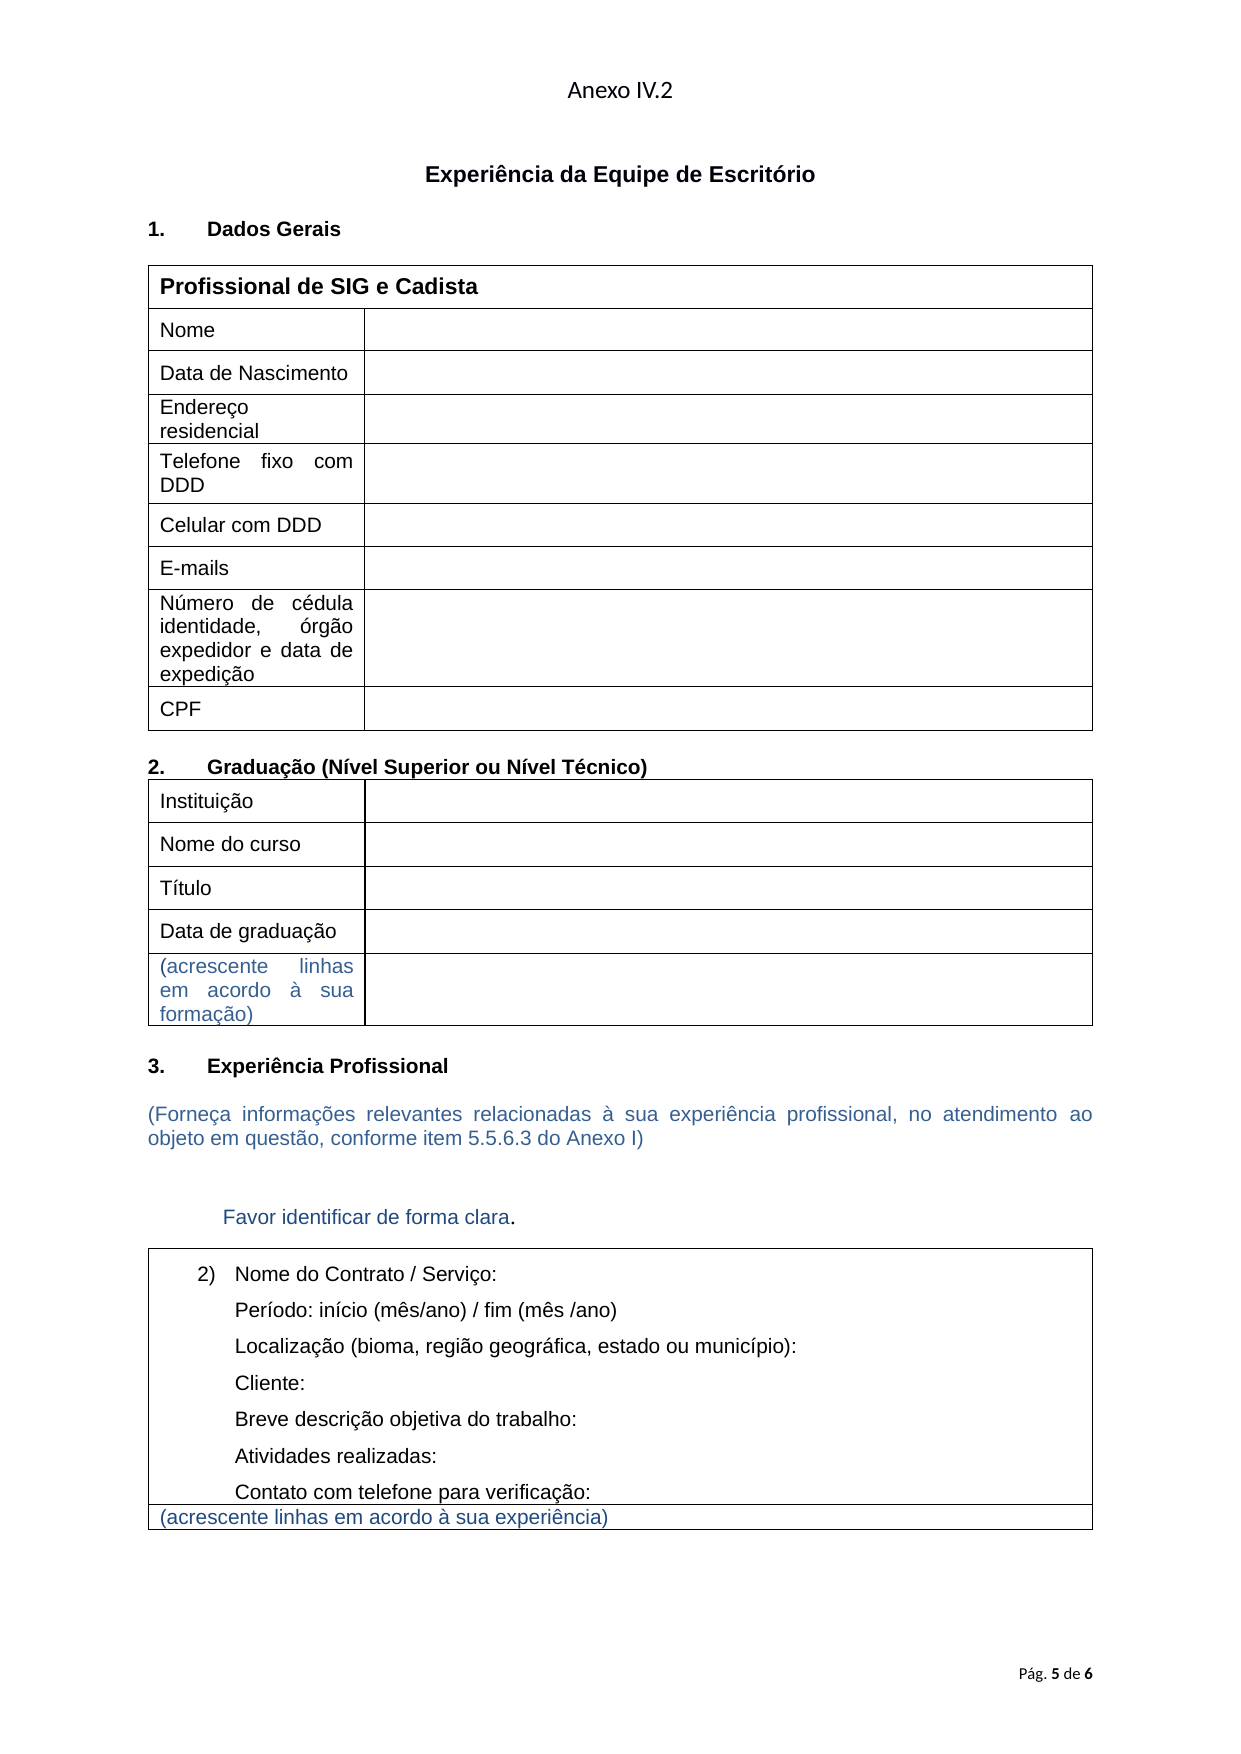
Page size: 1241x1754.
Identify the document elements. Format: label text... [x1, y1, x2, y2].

table_cell [365, 547, 1092, 589]
table_cell [365, 351, 1092, 394]
table_cell [366, 954, 1092, 1025]
table_cell [365, 444, 1092, 502]
table_cell Número de cédula identidade, órgão expedidor e data de expedição [149, 590, 364, 686]
table_cell (acrescente linhas em acordo à sua formação) [149, 954, 364, 1025]
table_cell (acrescente linhas em acordo à sua experiência) [149, 1505, 1092, 1529]
table_header Instituição [149, 780, 364, 822]
table_cell E-mails [149, 547, 364, 589]
table_header Nome do Contrato / Serviço: Período: início (mês/ano) / fim (mês /ano) Localização (bioma, região geográfica, estado ou município): Cliente: Breve descrição objetiva do trabalho: Atividades realizadas: Contato com telefone para verificação: [149, 1249, 1092, 1504]
table_cell [365, 309, 1092, 350]
table_header Profissional de SIG e Cadista [149, 266, 1092, 307]
table_cell Data de graduação [149, 910, 364, 952]
table_cell [366, 823, 1092, 866]
table_cell [365, 395, 1092, 443]
table_cell [366, 910, 1092, 952]
table_cell [366, 867, 1092, 909]
table_cell Nome [149, 309, 364, 350]
table_cell Endereço residencial [149, 395, 364, 443]
table_cell Nome do curso [149, 823, 364, 866]
list Experiência Profissional [148, 1054, 1092, 1078]
list Favor identificar de forma clara. [223, 1203, 1092, 1229]
table_cell [365, 504, 1092, 546]
list Graduação (Nível Superior ou Nível Técnico) [148, 755, 1092, 779]
table_cell Título [149, 867, 364, 909]
table_cell [365, 590, 1092, 686]
text (Forneça informações relevantes relacionadas à sua experiência profissional, no atendimento ao objeto em questão, conforme item 5.5.6.3 do Anexo I) [148, 1102, 1092, 1150]
table_header [366, 780, 1092, 822]
list Dados Gerais [148, 217, 1092, 241]
table_cell [365, 687, 1092, 730]
table_cell Data de Nascimento [149, 351, 364, 394]
table_cell Celular com DDD [149, 504, 364, 546]
table_cell Telefone fixo com DDD [149, 444, 364, 502]
table_cell CPF [149, 687, 364, 730]
